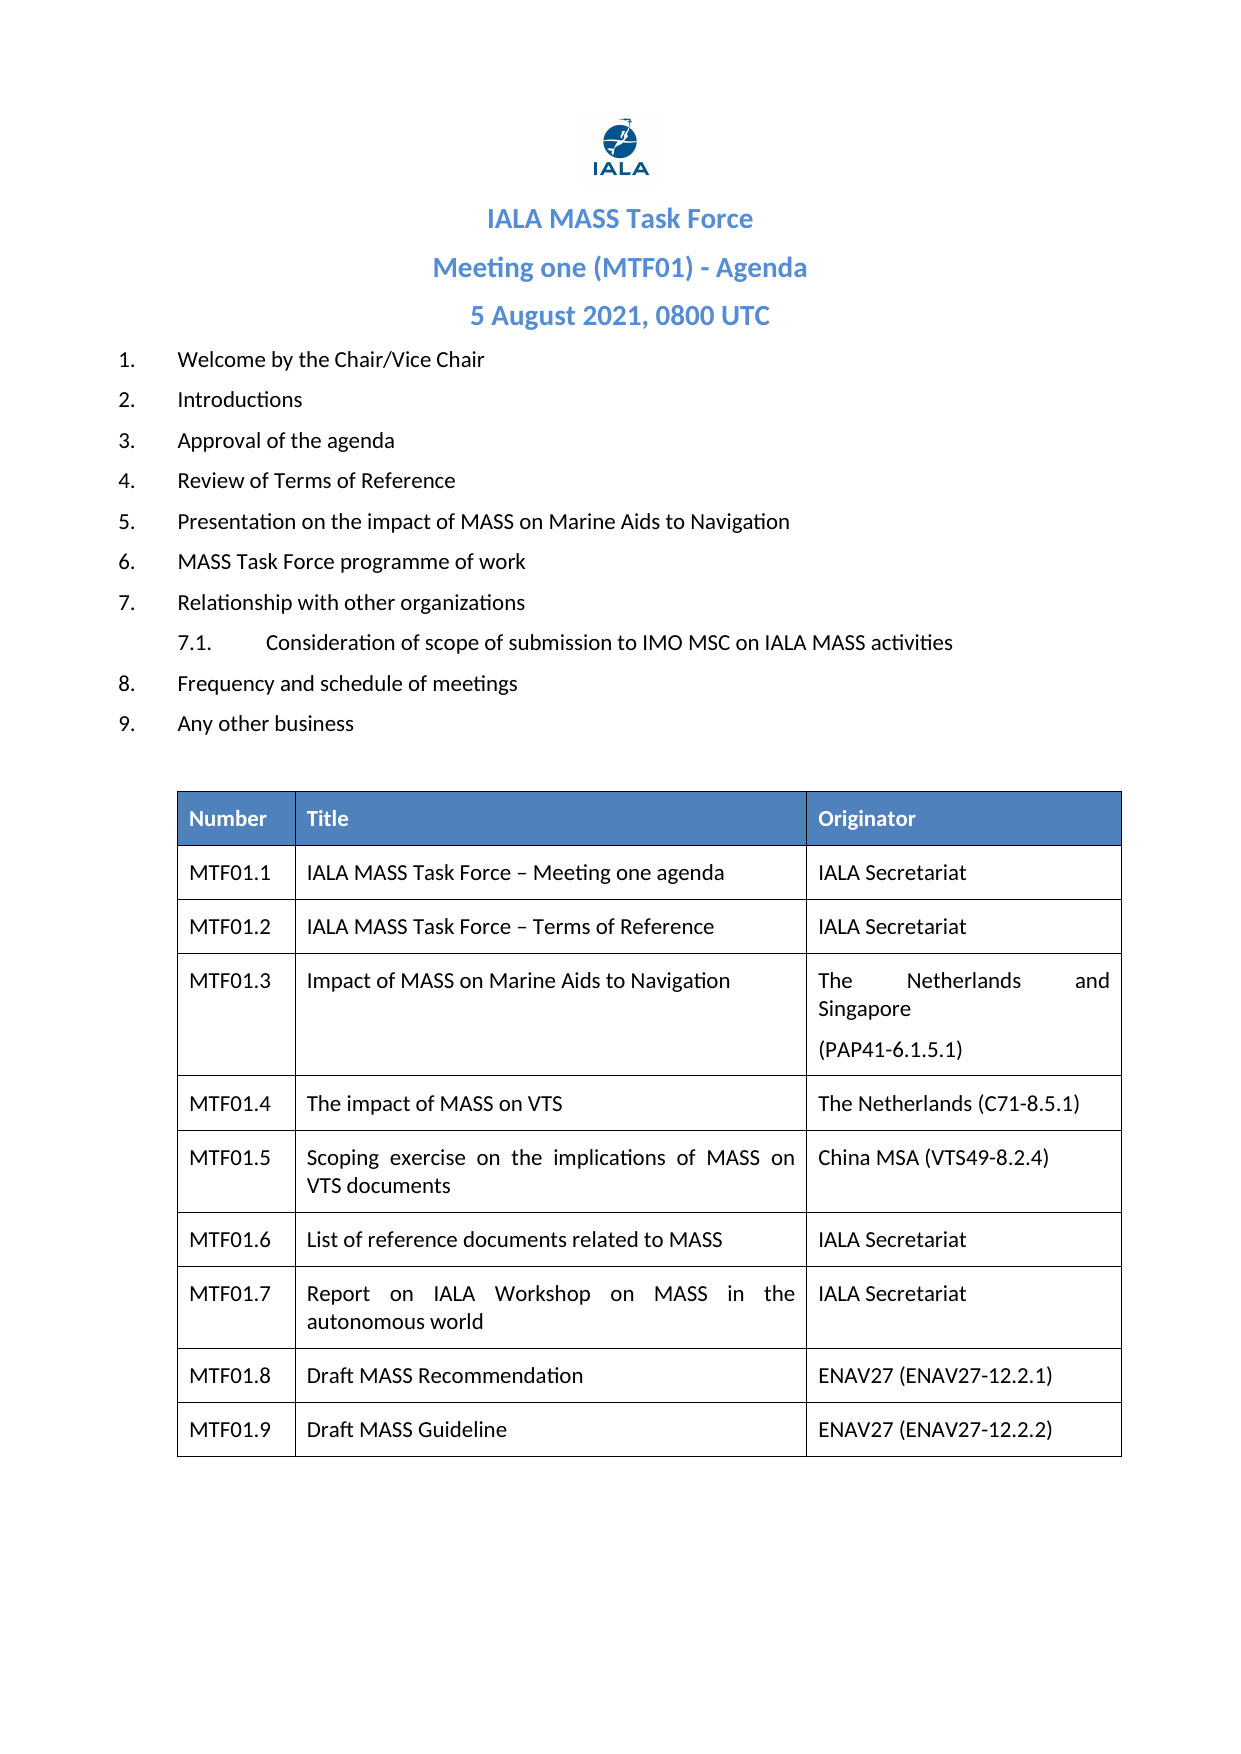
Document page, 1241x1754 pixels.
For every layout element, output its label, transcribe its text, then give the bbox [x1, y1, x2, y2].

table_cell Impact of MASS on Marine Aids to Navigation [296, 954, 806, 1075]
table_header Originator [807, 792, 1121, 845]
table_cell List of reference documents related to MASS [296, 1213, 806, 1266]
text Frequency and schedule of meetings [118, 669, 1122, 697]
table_cell MTF01.7 [178, 1267, 295, 1348]
text Presentation on the impact of MASS on Marine Aids to Navigation [118, 507, 1122, 535]
table_header Title [296, 792, 806, 845]
text MASS Task Force programme of work [118, 547, 1122, 576]
list 5 August 2021, 0800 UTC [118, 297, 1122, 332]
table_cell IALA Secretariat [807, 900, 1121, 953]
table_cell MTF01.3 [178, 954, 295, 1075]
table_cell Scoping exercise on the implications of MASS on VTS documents [296, 1131, 806, 1212]
table_cell MTF01.1 [178, 846, 295, 899]
table_cell The Netherlands and Singapore (PAP41-6.1.5.1) [807, 954, 1121, 1075]
table_cell ENAV27 (ENAV27-12.2.1) [807, 1349, 1121, 1402]
table_cell The impact of MASS on VTS [296, 1076, 806, 1129]
text Introductions [118, 385, 1122, 413]
picture [581, 112, 659, 188]
table_cell China MSA (VTS49-8.2.4) [807, 1131, 1121, 1212]
text Any other business [118, 709, 1122, 738]
text Meeting one (MTF01) - Agenda [118, 249, 1122, 284]
table_cell MTF01.4 [178, 1076, 295, 1129]
table_cell MTF01.6 [178, 1213, 295, 1266]
table_cell IALA MASS Task Force – Meeting one agenda [296, 846, 806, 899]
text Relationship with other organizations [118, 588, 1122, 616]
table_cell Report on IALA Workshop on MASS in the autonomous world [296, 1267, 806, 1348]
table_cell The Netherlands (C71-8.5.1) [807, 1076, 1121, 1129]
text Consideration of scope of submission to IMO MSC on IALA MASS activities [177, 628, 1122, 657]
table_cell Draft MASS Recommendation [296, 1349, 806, 1402]
text Approval of the agenda [118, 426, 1122, 454]
table_cell MTF01.9 [178, 1403, 295, 1456]
table_cell IALA Secretariat [807, 846, 1121, 899]
text Review of Terms of Reference [118, 466, 1122, 494]
table_cell ENAV27 (ENAV27-12.2.2) [807, 1403, 1121, 1456]
text Welcome by the Chair/Vice Chair [118, 345, 1122, 373]
table_cell IALA Secretariat [807, 1213, 1121, 1266]
table_cell IALA MASS Task Force – Terms of Reference [296, 900, 806, 953]
table_cell MTF01.8 [178, 1349, 295, 1402]
table_cell Draft MASS Guideline [296, 1403, 806, 1456]
table_cell MTF01.2 [178, 900, 295, 953]
text IALA MASS Task Force [118, 201, 1122, 236]
table_cell MTF01.5 [178, 1131, 295, 1212]
table_header Number [178, 792, 295, 845]
table_cell IALA Secretariat [807, 1267, 1121, 1348]
